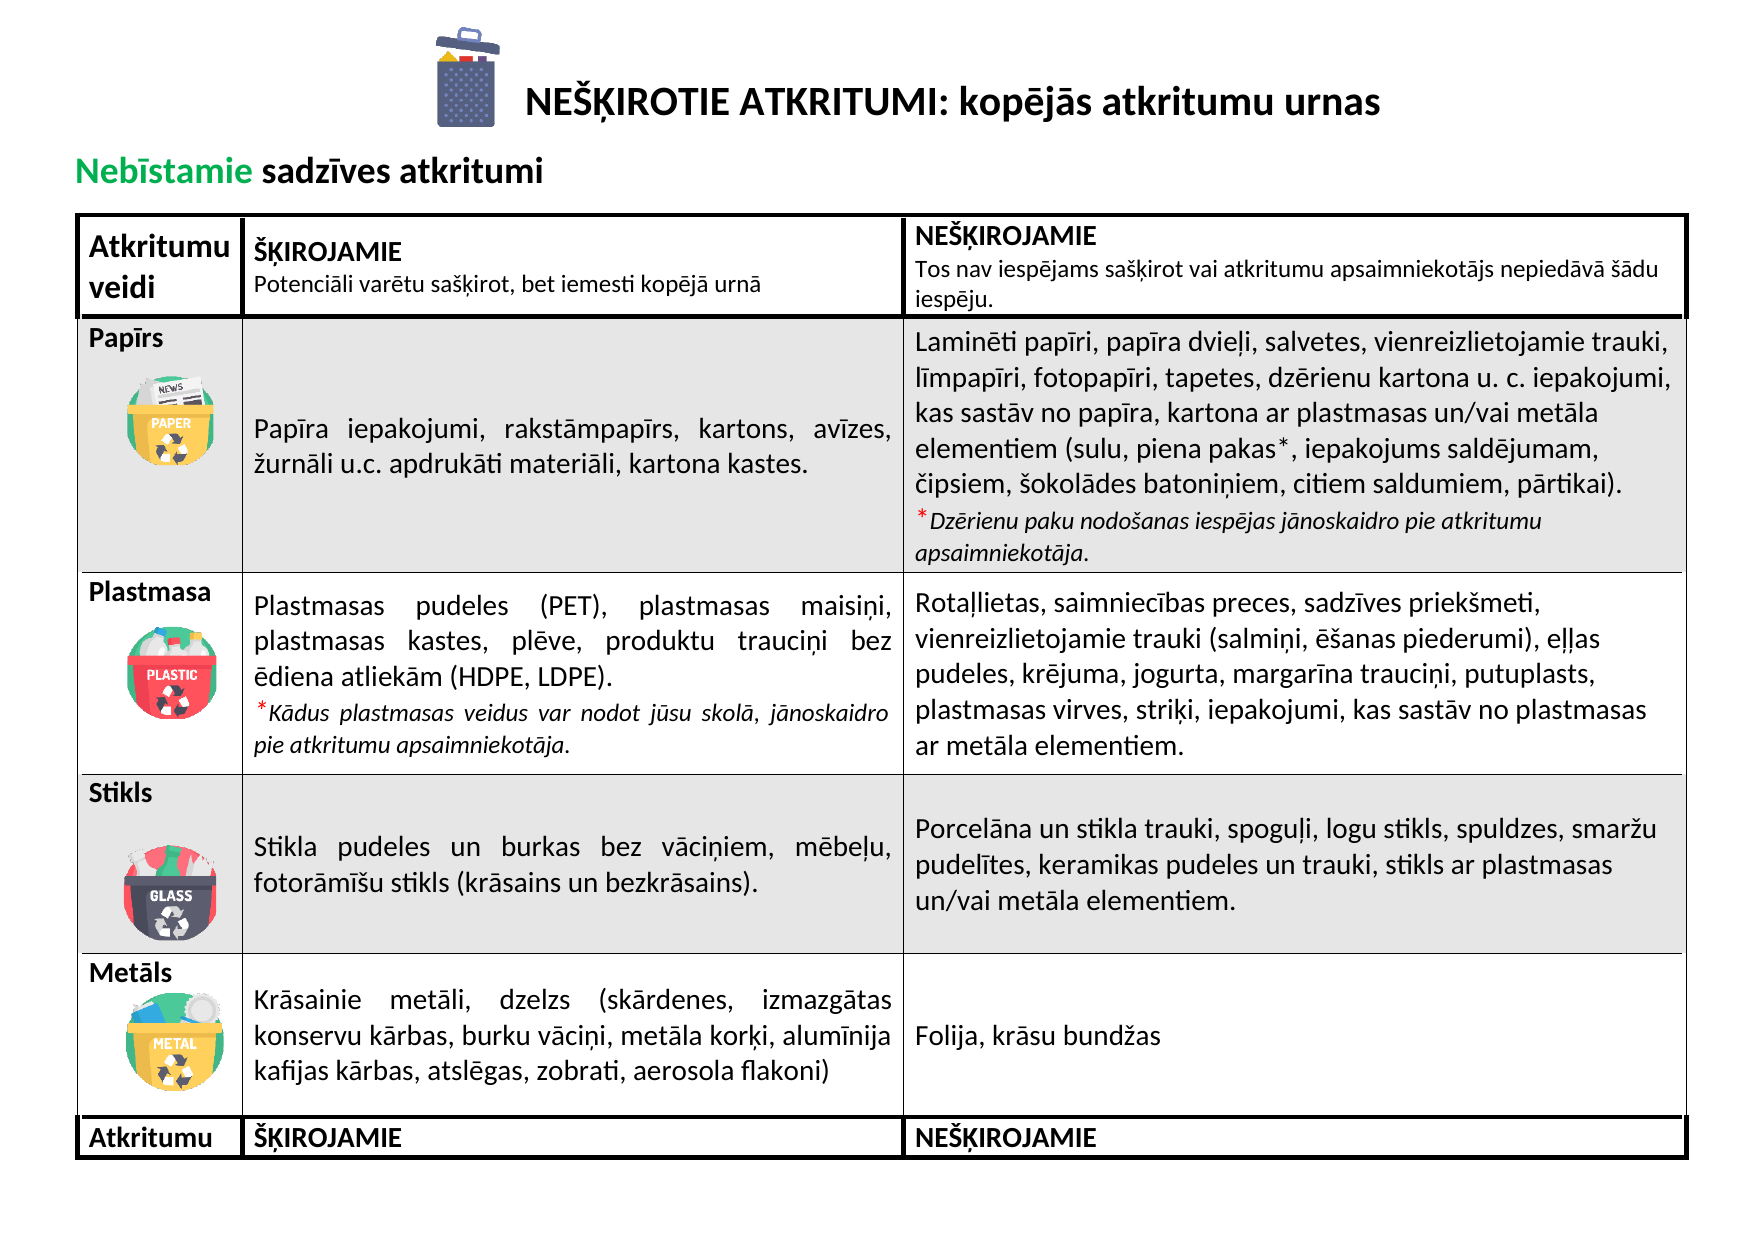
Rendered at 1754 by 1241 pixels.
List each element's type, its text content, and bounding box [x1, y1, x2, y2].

table_cell Stikla pudeles un burkas bez vāciņiem, mēbeļu, fotorāmīšu stikls (krāsains un bezkrāsains). [243, 775, 903, 953]
table_cell Plastmasa [78, 572, 242, 773]
table_cell Papīrs [78, 314, 242, 572]
picture [126, 993, 224, 1091]
table_cell Stikls [78, 774, 242, 953]
table_cell Metāls [78, 953, 242, 1114]
table_header Atkritumu veidi [80, 217, 242, 314]
picture [125, 376, 213, 464]
table_cell Laminēti papīri, papīra dvieļi, salvetes, vienreizlietojamie trauki, līmpapīri, fotopapīri, tapetes, dzērienu kartona u. c. iepakojumi, kas sastāv no papīra, kartona ar plastmasas un/vai metāla elementiem (sulu, piena pakas*, iepakojums saldējumam, čipsiem, šokolādes batoniņiem, citiem saldumiem, pārtikai). *Dzērienu paku nodošanas iespējas jānoskaidro pie atkritumu apsaimniekotāja. [904, 314, 1686, 572]
picture [418, 27, 517, 127]
table_cell Rotaļlietas, saimniecības preces, sadzīves priekšmeti, vienreizlietojamie trauki (salmiņi, ēšanas piederumi), eļļas pudeles, krējuma, jogurta, margarīna trauciņi, putuplasts, plastmasas virves, striķi, iepakojumi, kas sastāv no plastmasas ar metāla elementiem. [904, 572, 1686, 773]
picture [125, 626, 216, 717]
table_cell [906, 1115, 1684, 1155]
text NEŠĶIROTIE ATKRITUMI: kopējās atkritumu urnas [525, 75, 1679, 126]
table_cell Atkritumu veidi [80, 1115, 240, 1155]
table_cell Papīra iepakojumi, rakstāmpapīrs, kartons, avīzes, žurnāli u.c. apdrukāti materiāli, kartona kastes. [243, 319, 903, 572]
table_header ŠĶIROJAMIE Potenciāli varētu sašķirot, bet iemesti kopējā urnā [245, 217, 904, 314]
picture [122, 845, 216, 939]
table_cell Porcelāna un stikla trauki, spoguļi, logu stikls, spuldzes, smaržu pudelītes, keramikas pudeles un trauki, stikls ar plastmasas un/vai metāla elementiem. [904, 774, 1686, 953]
table_cell Krāsainie metāli, dzelzs (skārdenes, izmazgātas konservu kārbas, burku vāciņi, metāla korķi, alumīnija kafijas kārbas, atslēgas, zobrati, aerosola flakoni) [243, 954, 903, 1114]
table_cell Folija, krāsu bundžas [904, 953, 1686, 1114]
text Nebīstamie sadzīves atkritumi [75, 147, 1679, 192]
table_cell Plastmasas pudeles (PET), plastmasas maisiņi, plastmasas kastes, plēve, produktu trauciņi bez ēdiena atliekām (HDPE, LDPE). *Kādus plastmasas veidus var nodot jūsu skolā, jānoskaidro pie atkritumu apsaimniekotāja. [243, 573, 903, 773]
table_header NEŠĶIROJAMIE Tos nav iespējams sašķirot vai atkritumu apsaimniekotājs nepiedāvā šādu iespēju. [906, 217, 1684, 314]
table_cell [245, 1119, 901, 1155]
